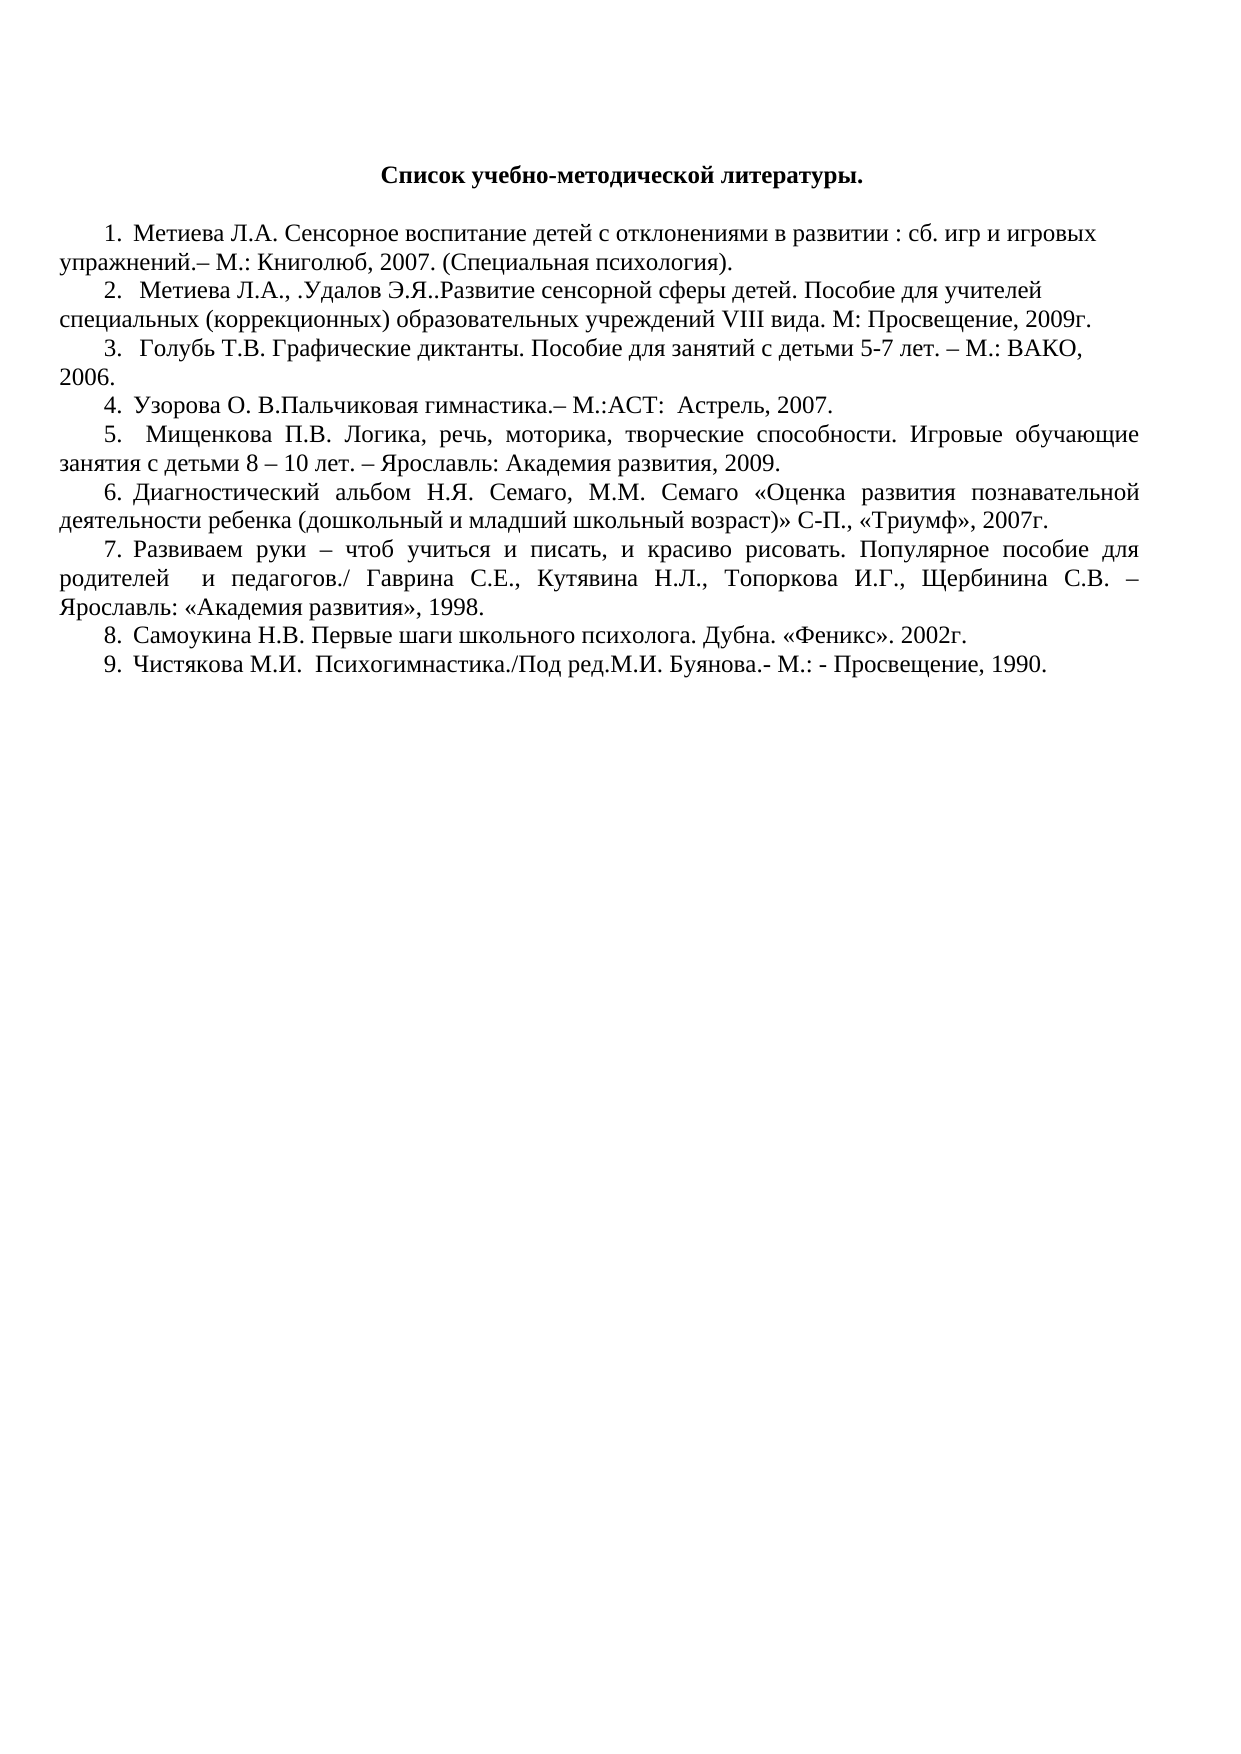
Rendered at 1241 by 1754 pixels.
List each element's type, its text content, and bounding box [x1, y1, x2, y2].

list Метиева Л.А. Сенсорное воспитание детей с отклонениями в развитии : сб. игр и игровых упражнений.– М.: Книголюб, 2007. (Специальная психология). [59, 218, 1140, 276]
list Голубь Т.В. Графические диктанты. Пособие для занятий с детьми 5-7 лет. – М.: ВАКО, 2006. [59, 333, 1140, 391]
text Список учебно-методической литературы. [59, 160, 1140, 189]
list Самоукина Н.В. Первые шаги школьного психолога. Дубна. «Феникс». 2002г. [59, 621, 1140, 649]
list Развиваем руки – чтоб учиться и писать, и красиво рисовать. Популярное пособие для родителей и педагогов./ Гаврина С.Е., Кутявина Н.Л., Топоркова И.Г., Щербинина С.В. – Ярославль: «Академия развития», 1998. [59, 534, 1140, 621]
list Узорова О. В.Пальчиковая гимнастика.– М.:АСТ: Астрель, 2007. [59, 391, 1140, 419]
list Диагностический альбом Н.Я. Семаго, М.М. Семаго «Оценка развития познавательной деятельности ребенка (дошкольный и младший школьный возраст)» С-П., «Триумф», 2007г. [59, 477, 1140, 534]
list Мищенкова П.В. Логика, речь, моторика, творческие способности. Игровые обучающие занятия с детьми 8 – 10 лет. – Ярославль: Академия развития, 2009. [59, 419, 1140, 477]
list Чистякова М.И. Психогимнастика./Под ред.М.И. Буянова.- М.: - Просвещение, 1990. [59, 649, 1140, 678]
list Метиева Л.А., .Удалов Э.Я..Развитие сенсорной сферы детей. Пособие для учителей специальных (коррекционных) образовательных учреждений VIII вида. М: Просвещение, 2009г. [59, 276, 1140, 333]
